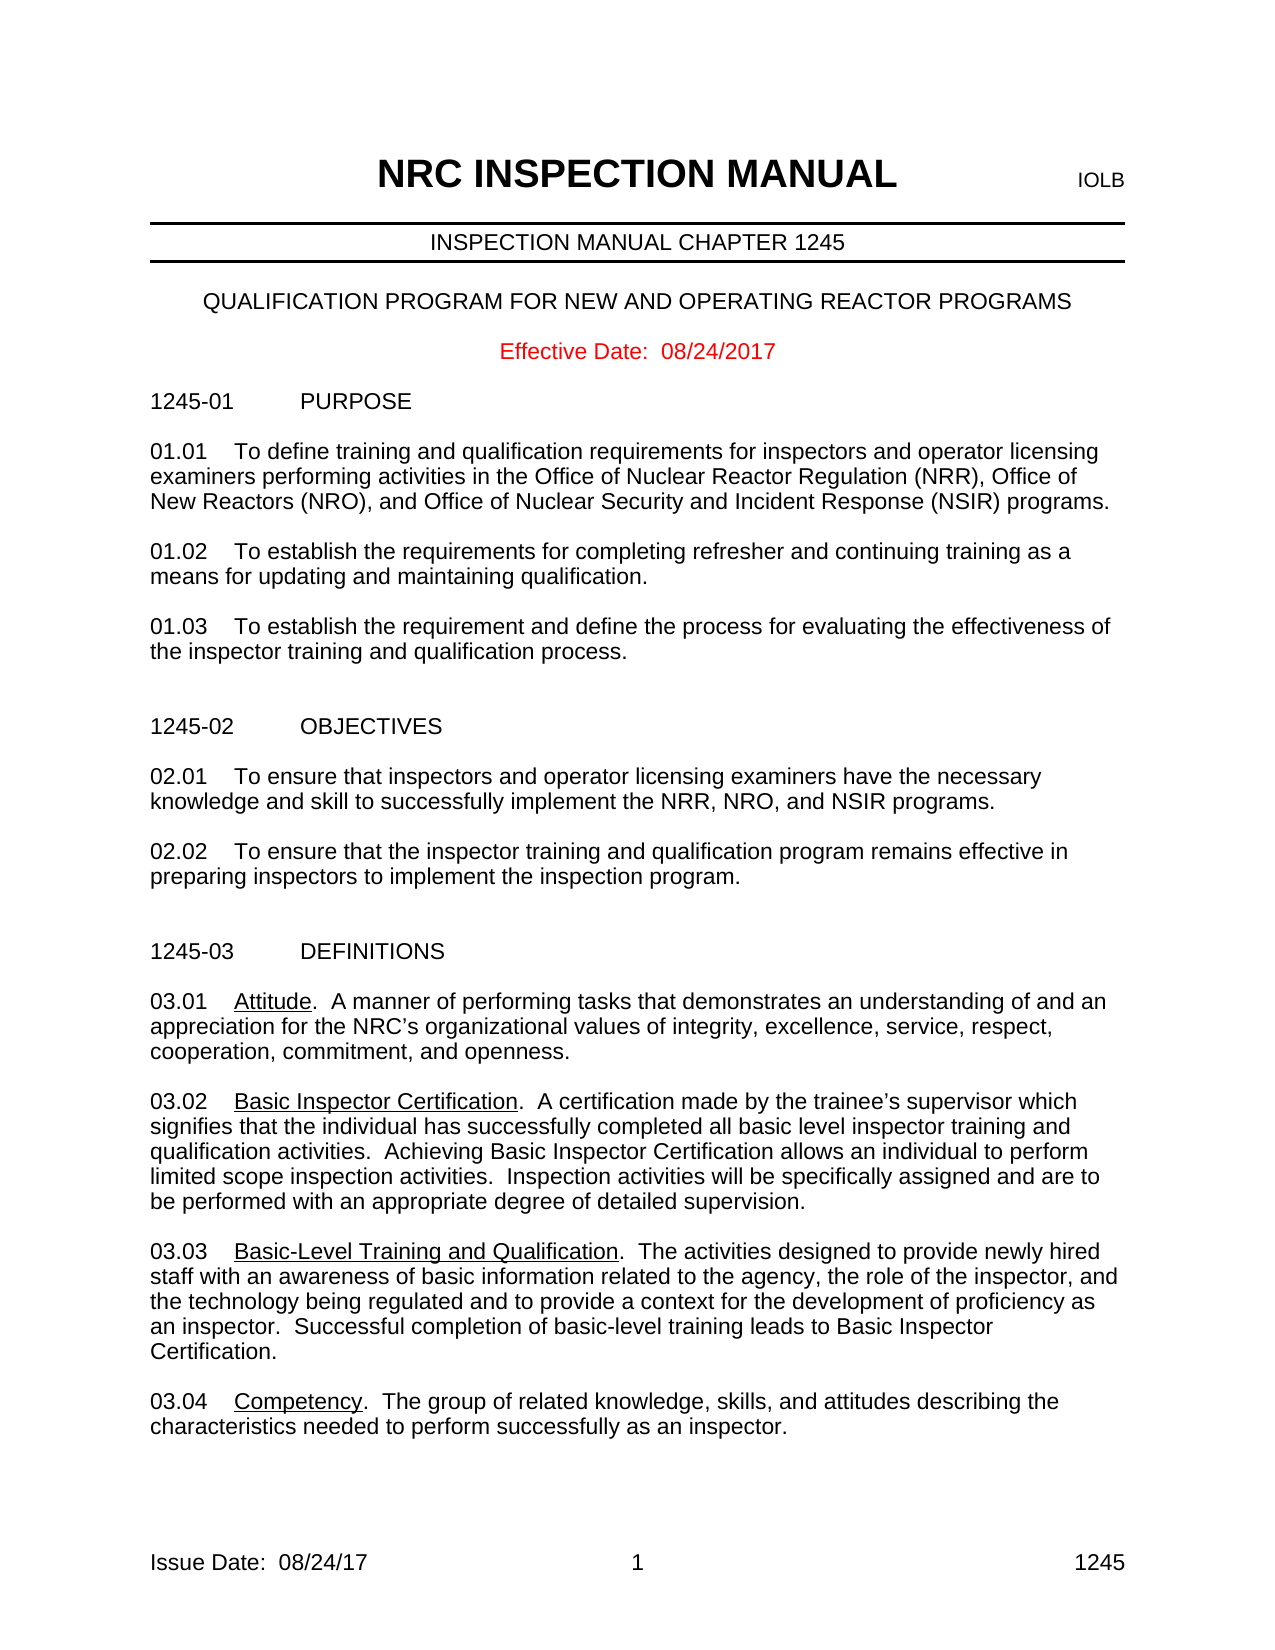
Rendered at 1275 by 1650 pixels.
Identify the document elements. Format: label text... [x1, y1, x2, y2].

text Effective Date: 08/24/2017 [150, 339, 1125, 364]
text 1245-02 OBJECTIVES [150, 714, 1125, 739]
text 03.03 Basic-Level Training and Qualification. The activities designed to provide newly hired staff with an awareness of basic information related to the agency, the role of the inspector, and the technology being regulated and to provide a context for the development of proficiency as an inspector. Successful completion of basic-level training leads to Basic Inspector Certification. [150, 1239, 1125, 1364]
text NRC INSPECTION MANUAL IOLB [150, 150, 1125, 196]
text INSPECTION MANUAL CHAPTER 1245 [150, 225, 1125, 260]
text QUALIFICATION PROGRAM FOR NEW AND OPERATING REACTOR PROGRAMS [150, 289, 1125, 314]
text 02.02 To ensure that the inspector training and qualification program remains effective in preparing inspectors to implement the inspection program. [150, 839, 1125, 889]
text 03.01 Attitude. A manner of performing tasks that demonstrates an understanding of and an appreciation for the NRC’s organizational values of integrity, excellence, service, respect, cooperation, commitment, and openness. [150, 989, 1125, 1064]
text 01.02 To establish the requirements for completing refresher and continuing training as a means for updating and maintaining qualification. [150, 539, 1125, 589]
text 01.03 To establish the requirement and define the process for evaluating the effectiveness of the inspector training and qualification process. [150, 614, 1125, 664]
text 03.04 Competency. The group of related knowledge, skills, and attitudes describing the characteristics needed to perform successfully as an inspector. [150, 1389, 1125, 1439]
text 1245-03 DEFINITIONS [150, 939, 1125, 964]
text 1245-01 PURPOSE [150, 389, 1125, 414]
text 02.01 To ensure that inspectors and operator licensing examiners have the necessary knowledge and skill to successfully implement the NRR, NRO, and NSIR programs. [150, 764, 1125, 814]
text 03.02 Basic Inspector Certification. A certification made by the trainee’s supervisor which signifies that the individual has successfully completed all basic level inspector training and qualification activities. Achieving Basic Inspector Certification allows an individual to perform limited scope inspection activities. Inspection activities will be specifically assigned and are to be performed with an appropriate degree of detailed supervision. [150, 1089, 1125, 1214]
text 01.01 To define training and qualification requirements for inspectors and operator licensing examiners performing activities in the Office of Nuclear Reactor Regulation (NRR), Office of New Reactors (NRO), and Office of Nuclear Security and Incident Response (NSIR) programs. [150, 439, 1125, 514]
